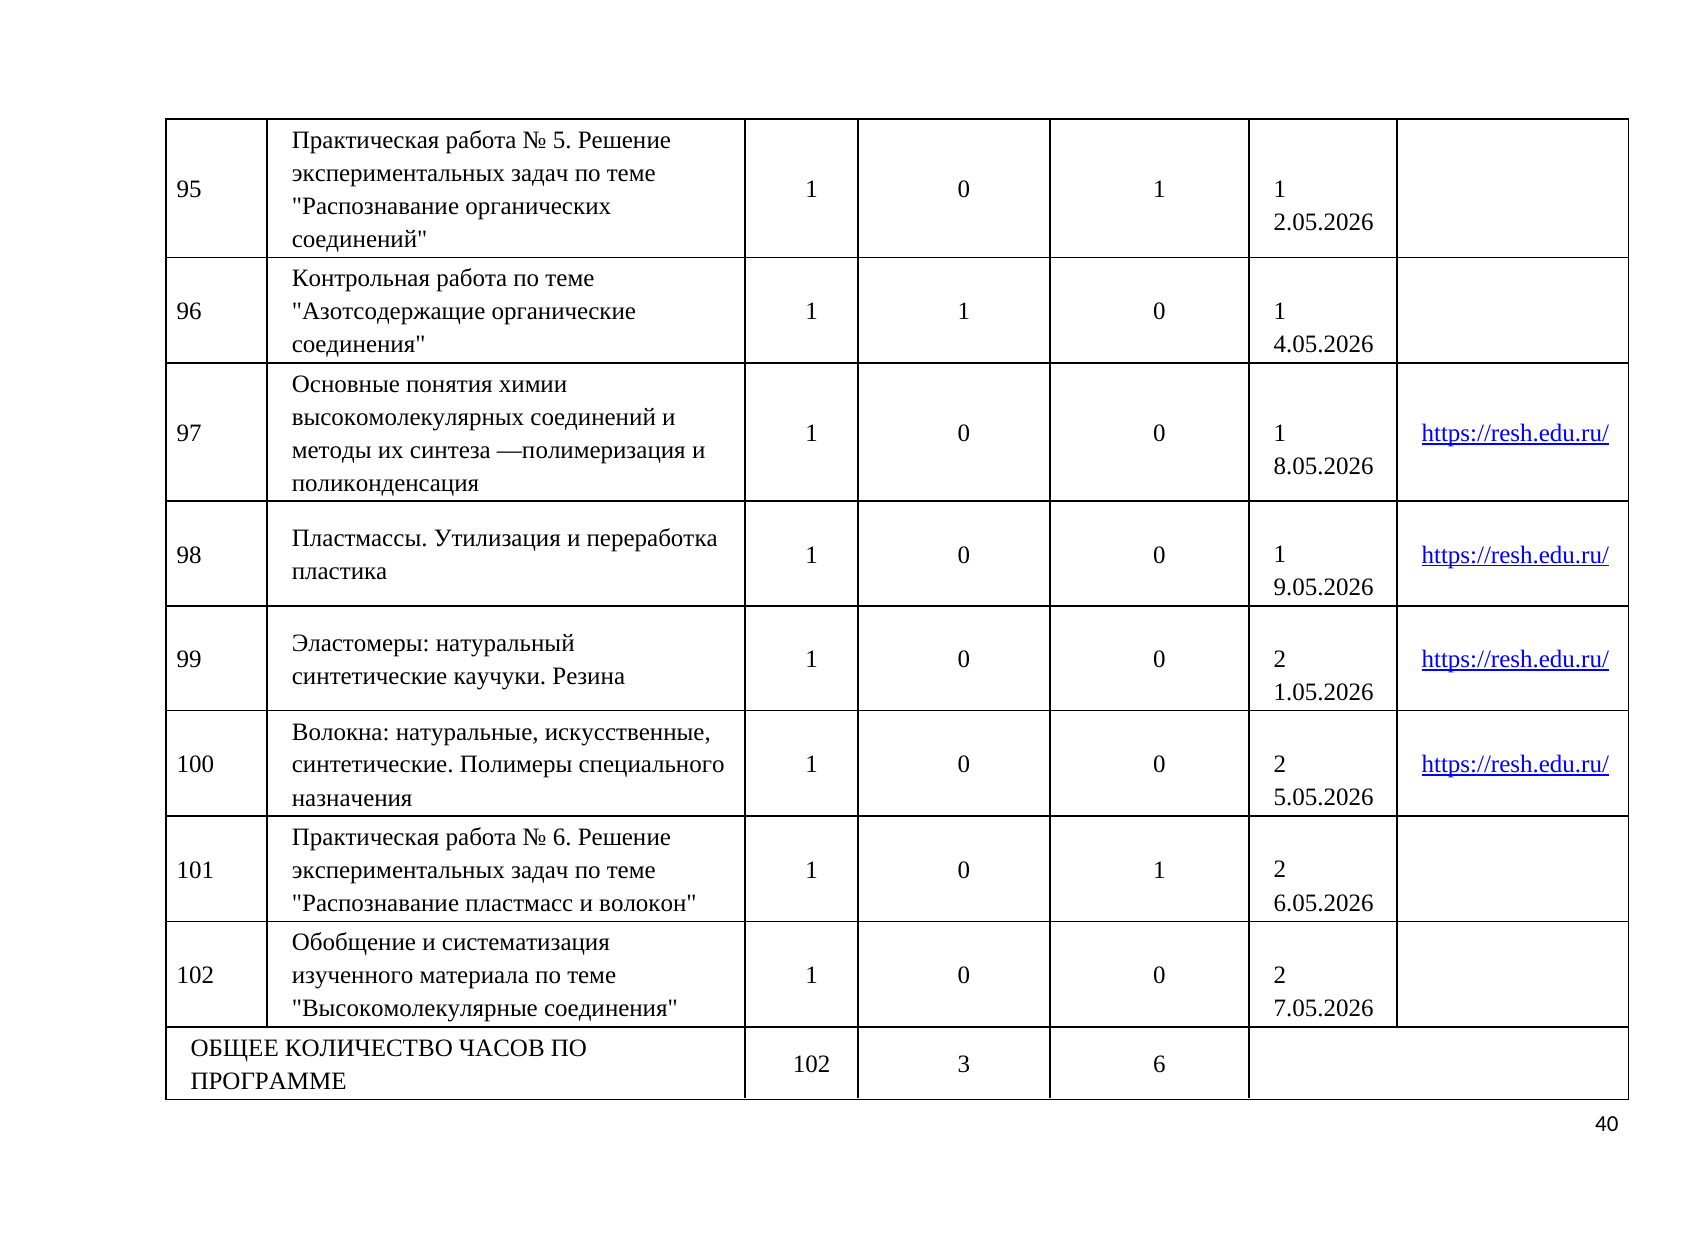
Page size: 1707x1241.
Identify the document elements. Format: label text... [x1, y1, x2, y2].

table_cell 101 [167, 817, 266, 921]
table_cell 1 [746, 922, 857, 1026]
table_cell Обобщение и систематизация изученного материала по теме "Высокомолекулярные соединения" [268, 922, 744, 1026]
table_cell 18.05.2026 [1250, 364, 1396, 500]
table_cell 97 [167, 364, 266, 500]
table_cell 1 [746, 120, 857, 257]
table_cell 0 [1051, 502, 1248, 605]
table_cell [1398, 817, 1628, 921]
table_cell 100 [167, 711, 266, 815]
table_cell 27.05.2026 [1250, 922, 1396, 1026]
table_cell Контрольная работа по теме "Азотсодержащие органические соединения" [268, 258, 744, 362]
table_cell 0 [1051, 258, 1248, 362]
table_cell 0 [859, 120, 1049, 257]
table_cell 1 [1051, 120, 1248, 257]
table_cell 95 [167, 120, 266, 257]
table_cell 6 [1051, 1028, 1248, 1098]
table_cell https://resh.edu.ru/ [1398, 502, 1628, 605]
table_cell 12.05.2026 [1250, 120, 1396, 257]
table_cell 19.05.2026 [1250, 502, 1396, 605]
table_cell Пластмассы. Утилизация и переработка пластика [268, 502, 744, 605]
table_cell [1398, 120, 1628, 257]
table_cell 0 [859, 922, 1049, 1026]
table_cell 1 [1051, 817, 1248, 921]
table_cell 1 [746, 817, 857, 921]
table_cell 102 [746, 1028, 857, 1098]
table_cell Волокна: натуральные, искусственные, синтетические. Полимеры специального назначения [268, 711, 744, 815]
table_cell Основные понятия химии высокомолекулярных соединений и методы их синтеза —полимеризация и поликонденсация [268, 364, 744, 500]
table_cell 1 [859, 258, 1049, 362]
table_cell 0 [1051, 364, 1248, 500]
table_cell 21.05.2026 [1250, 607, 1396, 710]
table_cell https://resh.edu.ru/ [1398, 711, 1628, 815]
table_cell 1 [746, 607, 857, 710]
table_cell 0 [859, 607, 1049, 710]
table_cell 3 [859, 1028, 1049, 1098]
table_cell 99 [167, 607, 266, 710]
table_cell 1 [746, 711, 857, 815]
table_cell [1250, 1028, 1628, 1098]
table_cell 96 [167, 258, 266, 362]
table_cell 25.05.2026 [1250, 711, 1396, 815]
table_cell [1398, 922, 1628, 1026]
table_cell 1 [746, 502, 857, 605]
table_cell Практическая работа № 6. Решение экспериментальных задач по теме "Распознавание пластмасс и волокон" [268, 817, 744, 921]
table_cell https://resh.edu.ru/ [1398, 364, 1628, 500]
table_cell 0 [859, 817, 1049, 921]
table_cell 0 [1051, 607, 1248, 710]
table_cell 0 [1051, 922, 1248, 1026]
table_cell Практическая работа № 5. Решение экспериментальных задач по теме "Распознавание органических соединений" [268, 120, 744, 257]
table_cell 0 [859, 364, 1049, 500]
table_cell 1 [746, 364, 857, 500]
table_cell 1 [746, 258, 857, 362]
table_cell 102 [167, 922, 266, 1026]
table_cell 0 [1051, 711, 1248, 815]
table_cell 26.05.2026 [1250, 817, 1396, 921]
table_cell 98 [167, 502, 266, 605]
table_cell Эластомеры: натуральный синтетические каучуки. Резина [268, 607, 744, 710]
table_cell ОБЩЕЕ КОЛИЧЕСТВО ЧАСОВ ПО ПРОГРАММЕ [167, 1028, 744, 1098]
table_cell 14.05.2026 [1250, 258, 1396, 362]
table_cell [1398, 258, 1628, 362]
table_cell https://resh.edu.ru/ [1398, 607, 1628, 710]
table_cell 0 [859, 711, 1049, 815]
table_cell 0 [859, 502, 1049, 605]
